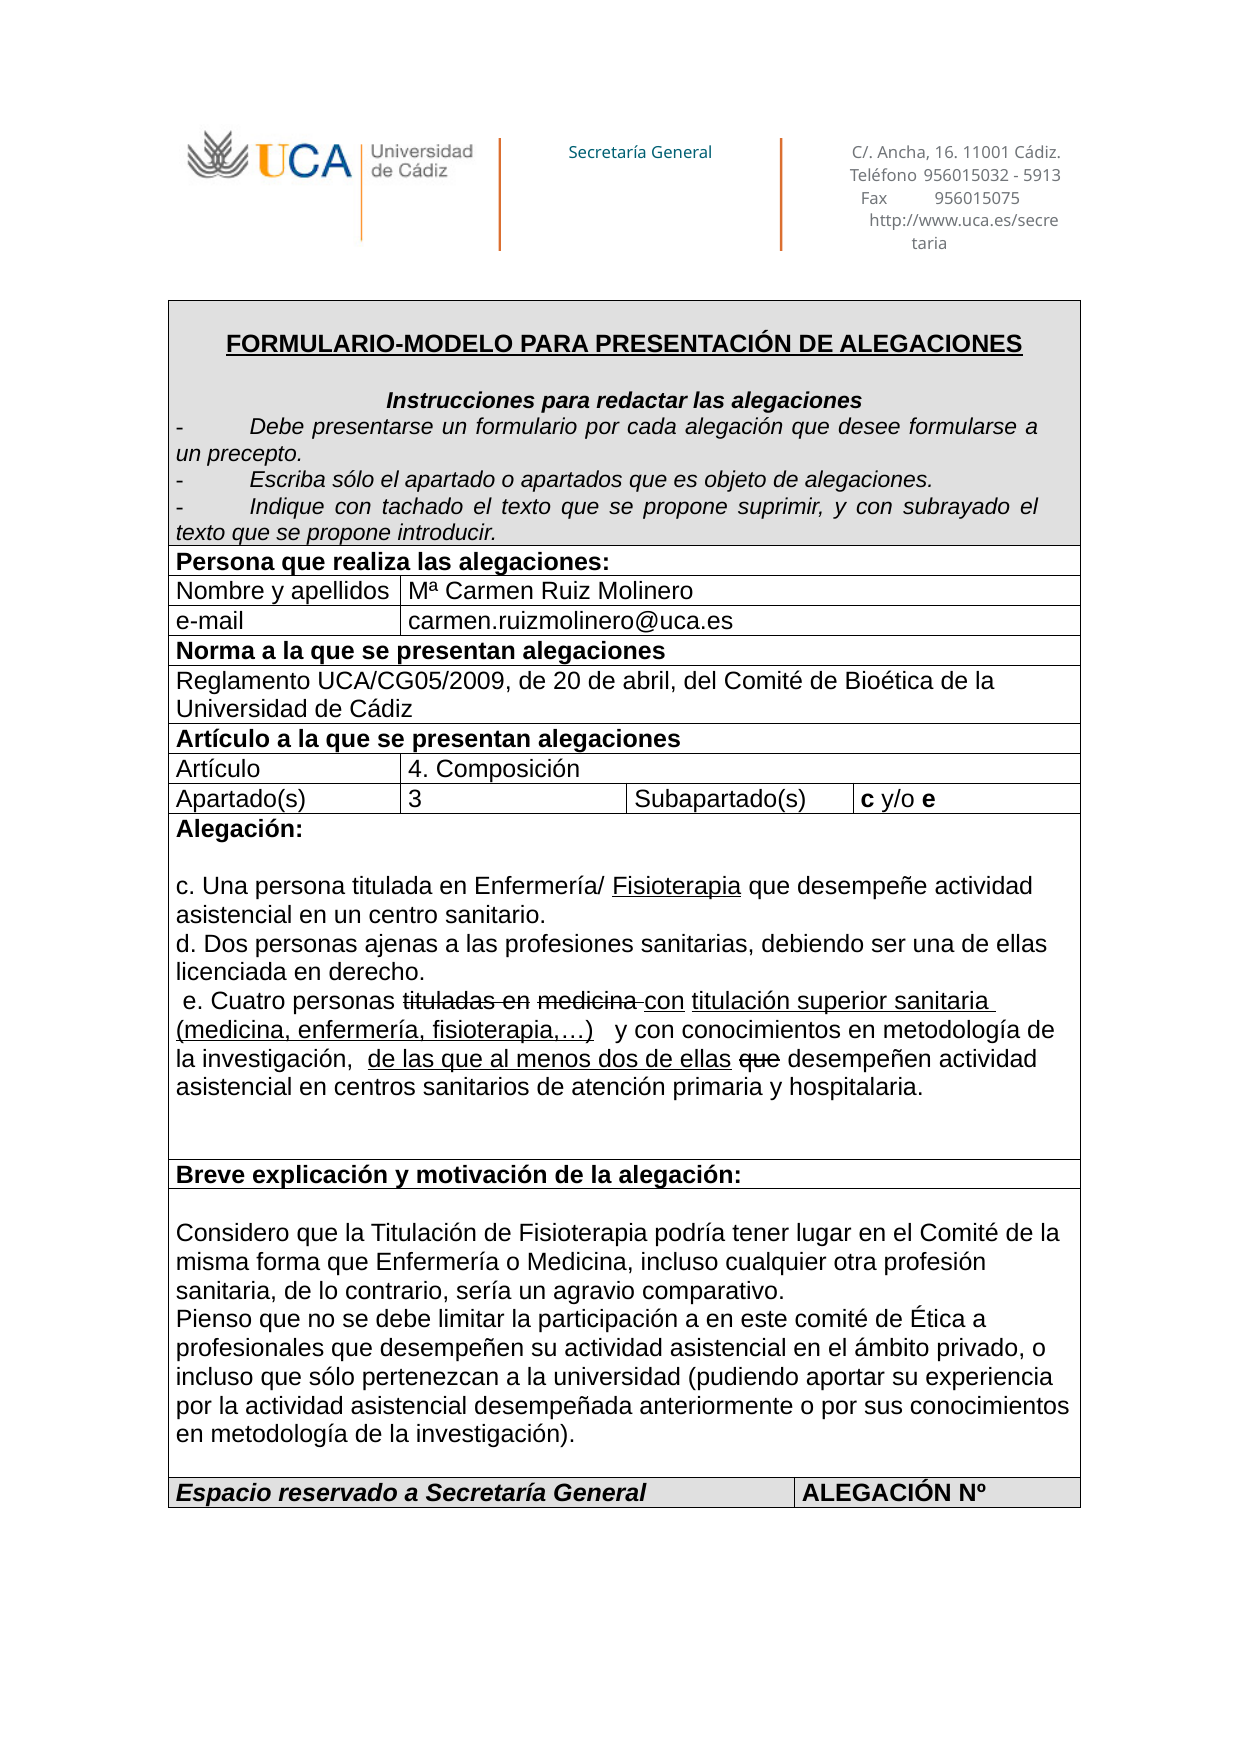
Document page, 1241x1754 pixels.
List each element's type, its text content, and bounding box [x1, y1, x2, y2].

table_cell Breve explicación y motivación de la alegación: [169, 1160, 1080, 1188]
table_cell 3 [401, 784, 626, 812]
table_cell Mª Carmen Ruiz Molinero [401, 576, 1080, 605]
table_cell Artículo a la que se presentan alegaciones [169, 724, 1080, 753]
table_cell e-mail [169, 606, 400, 635]
table_cell carmen.ruizmolinero@uca.es [401, 606, 1080, 635]
table_cell Reglamento UCA/CG05/2009, de 20 de abril, del Comité de Bioética de la Universidad de Cádiz [169, 666, 1080, 723]
table_cell Apartado(s) [169, 784, 400, 812]
table_cell Espacio reservado a Secretaría General [169, 1478, 794, 1507]
table_cell 4. Composición [401, 754, 1080, 783]
picture [179, 124, 491, 271]
table_cell ALEGACIÓN Nº [795, 1478, 1080, 1507]
table_cell Persona que realiza las alegaciones: [169, 546, 1080, 575]
table_header FORMULARIO-MODELO PARA PRESENTACIÓN DE ALEGACIONES Instrucciones para redactar las alegaciones Debe presentarse un formulario por cada alegación que desee formularse a un precepto. Escriba sólo el apartado o apartados que es objeto de alegaciones. Indique con tachado el texto que se propone suprimir, y con subrayado el texto que se propone introducir. [169, 301, 1080, 545]
table_cell Alegación: c. Una persona titulada en Enfermería/ Fisioterapia que desempeñe actividad asistencial en un centro sanitario. d. Dos personas ajenas a las profesiones sanitarias, debiendo ser una de ellas licenciada en derecho. e. Cuatro personas tituladas en medicina con titulación superior sanitaria (medicina, enfermería, fisioterapia,…) y con conocimientos en metodología de la investigación, de las que al menos dos de ellas que desempeñen actividad asistencial en centros sanitarios de atención primaria y hospitalaria. [169, 814, 1080, 1158]
table_cell Subapartado(s) [627, 784, 853, 812]
table_cell Considero que la Titulación de Fisioterapia podría tener lugar en el Comité de la misma forma que Enfermería o Medicina, incluso cualquier otra profesión sanitaria, de lo contrario, sería un agravio comparativo. Pienso que no se debe limitar la participación a en este comité de Ética a profesionales que desempeñen su actividad asistencial en el ámbito privado, o incluso que sólo pertenezcan a la universidad (pudiendo aportar su experiencia por la actividad asistencial desempeñada anteriormente o por sus conocimientos en metodología de la investigación). [169, 1189, 1080, 1477]
table_cell Norma a la que se presentan alegaciones [169, 636, 1080, 664]
table_cell Nombre y apellidos [169, 576, 400, 605]
table_cell Artículo [169, 754, 400, 783]
table_cell c y/o e [854, 784, 1080, 812]
